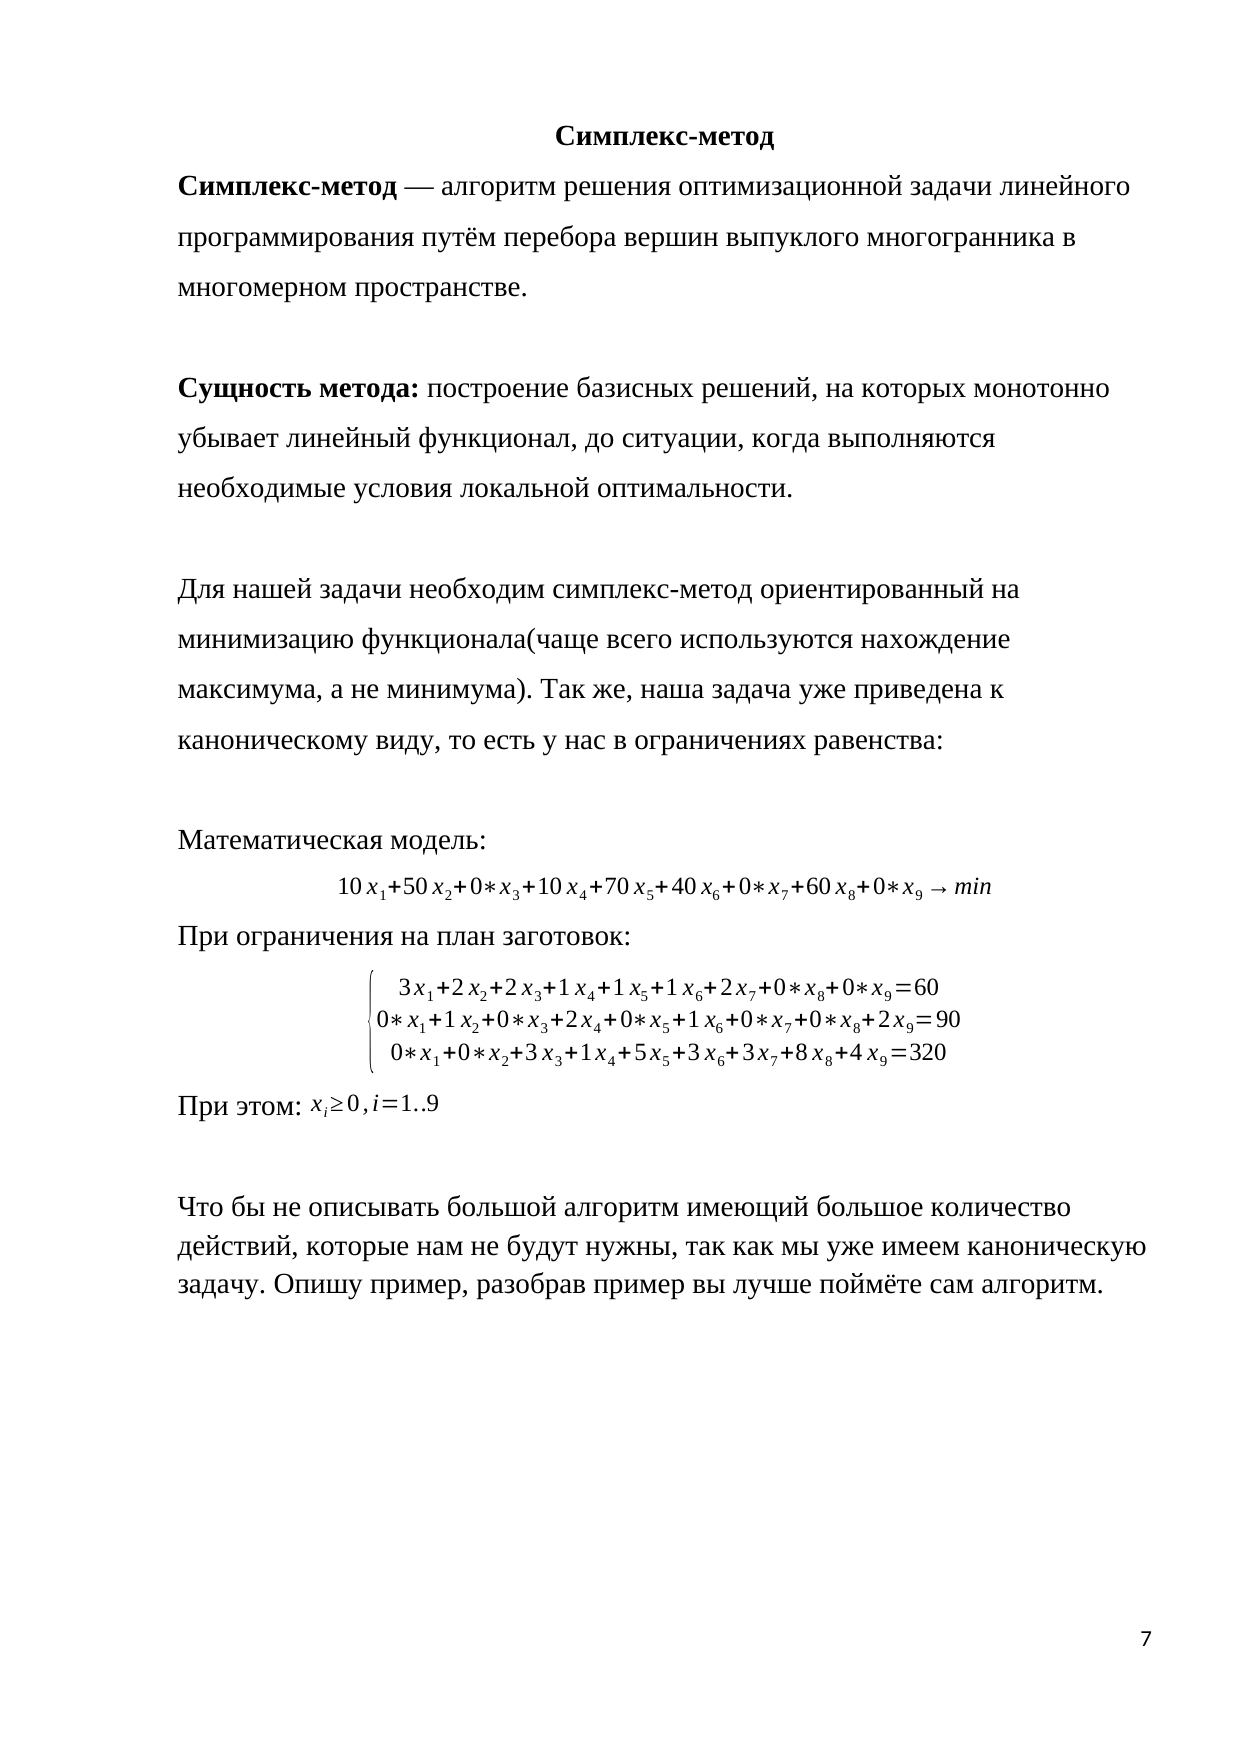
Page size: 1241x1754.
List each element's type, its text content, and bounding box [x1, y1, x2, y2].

text Математическая модель: [177, 822, 1152, 856]
text При ограничения на план заготовок: [177, 918, 1152, 952]
text Что бы не описывать большой алгоритм имеющий большое количество действий, которые нам не будут нужны, так как мы уже имеем каноническую задачу. Опишу пример, разобрав пример вы лучше поймёте сам алгоритм. [177, 1189, 1152, 1300]
text Симплекс-метод [177, 118, 1152, 152]
text Для нашей задачи необходим симплекс-метод ориентированный на минимизацию функционала(чаще всего используются нахождение максимума, а не минимума). Так же, наша задача уже приведена к каноническому виду, то есть у нас в ограничениях равенства: [177, 571, 1152, 755]
text Симплекс-метод — алгоритм решения оптимизационной задачи линейного программирования путём перебора вершин выпуклого многогранника в многомерном пространстве. [177, 168, 1152, 303]
text При этом: [177, 1088, 1152, 1122]
text Сущность метода: построение базисных решений, на которых монотонно убывает линейный функционал, до ситуации, когда выполняются необходимые условия локальной оптимальности. [177, 370, 1152, 504]
